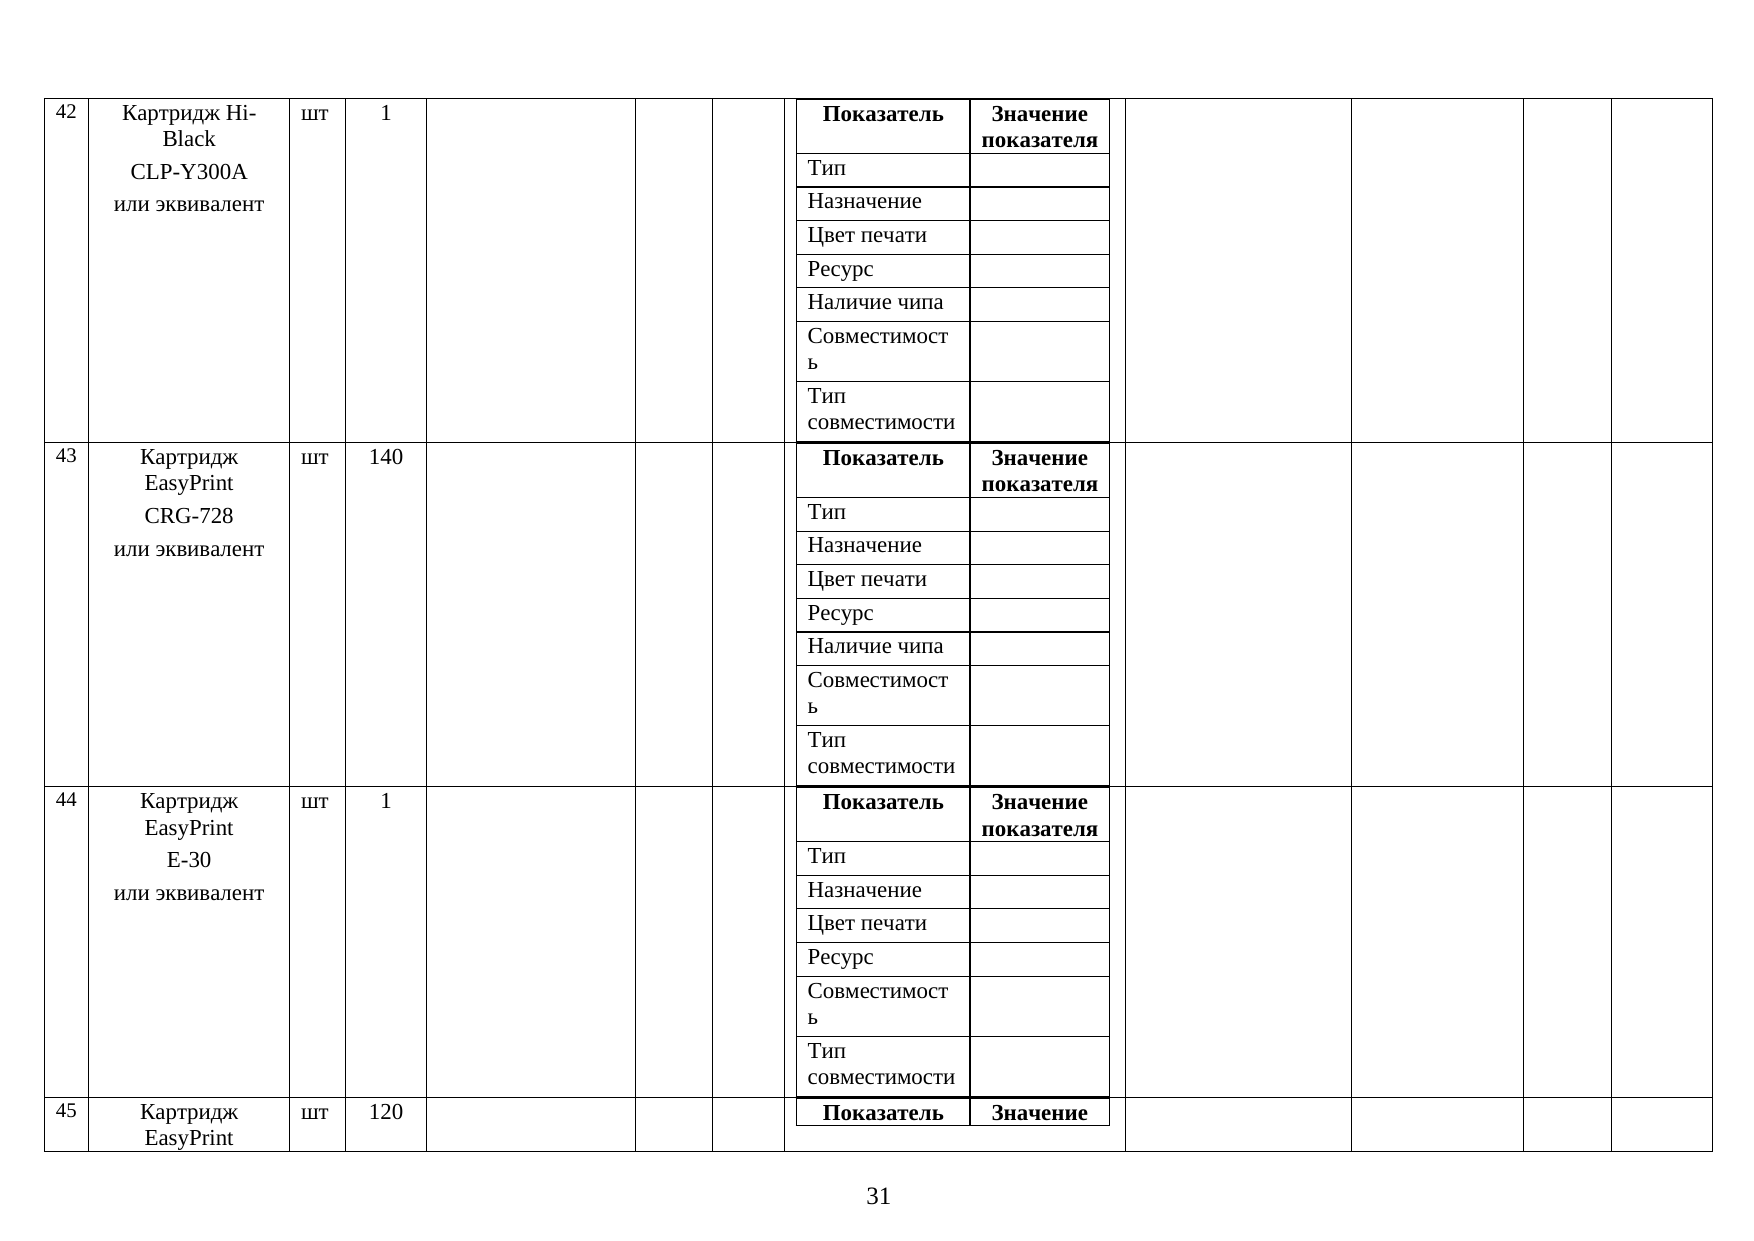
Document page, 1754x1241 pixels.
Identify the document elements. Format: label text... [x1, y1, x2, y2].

table_cell [1126, 99, 1351, 442]
table_cell [971, 100, 1109, 153]
table_cell [785, 1098, 1125, 1151]
table_cell [797, 288, 969, 321]
table_cell [1612, 443, 1712, 786]
table_cell [1352, 787, 1523, 1097]
table_cell [797, 876, 969, 908]
table_cell Картридж EasyPrint E-30 или эквивалент [89, 787, 289, 1097]
table_cell 120 [346, 1098, 426, 1151]
table_cell [971, 666, 1109, 725]
table_cell [797, 322, 969, 381]
table_cell шт [290, 787, 345, 1097]
table_cell [785, 443, 796, 786]
table_cell [797, 909, 969, 942]
table_cell [971, 382, 1109, 441]
table_cell [636, 99, 712, 442]
table_cell [1110, 787, 1125, 1097]
table_cell [713, 99, 784, 442]
table_cell [797, 100, 969, 153]
table_cell [785, 99, 796, 442]
table_cell [797, 977, 969, 1036]
table_cell 1 [346, 99, 426, 442]
table_cell [971, 1037, 1109, 1096]
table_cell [89, 1098, 289, 1151]
table_cell [797, 726, 969, 785]
table_cell [971, 221, 1109, 254]
table_cell шт [290, 1098, 345, 1151]
table_cell [971, 599, 1109, 631]
table_cell [427, 1098, 635, 1151]
table_cell [1126, 443, 1351, 786]
table_cell [971, 322, 1109, 381]
table_cell [971, 943, 1109, 976]
table_cell [971, 565, 1109, 598]
table_cell [971, 288, 1109, 321]
table_cell [427, 99, 635, 442]
table_cell [1524, 1098, 1611, 1151]
table_cell [636, 787, 712, 1097]
table_cell 140 [346, 443, 426, 786]
table_cell [1126, 787, 1351, 1097]
table_cell [797, 188, 969, 220]
table_cell [785, 787, 796, 1097]
table_cell [797, 532, 969, 564]
table_cell [797, 498, 969, 531]
table_cell Картридж EasyPrint CRG-728 или эквивалент [89, 443, 289, 786]
table_cell [797, 154, 969, 186]
table_cell [971, 188, 1109, 220]
table_cell [1110, 443, 1125, 786]
table_cell [797, 221, 969, 254]
table_cell [427, 443, 635, 786]
table_cell [797, 842, 969, 875]
table_cell [797, 382, 969, 441]
table_cell [797, 565, 969, 598]
table_cell [971, 532, 1109, 564]
table_cell 44 [45, 787, 88, 1097]
table_cell [797, 943, 969, 976]
table_cell [971, 726, 1109, 785]
table_cell [797, 444, 969, 497]
table_cell шт [290, 99, 345, 442]
table_cell [636, 1098, 712, 1151]
table_cell [1524, 443, 1611, 786]
table_cell [797, 788, 969, 841]
table_cell [1126, 1098, 1351, 1151]
table_cell Картридж Hi-Black CLP-Y300A или эквивалент [89, 99, 289, 442]
table_cell [713, 787, 784, 1097]
table_cell [636, 443, 712, 786]
table_cell [1612, 787, 1712, 1097]
table_cell [971, 909, 1109, 942]
table_cell 42 [45, 99, 88, 442]
table_cell [971, 255, 1109, 287]
table_cell [427, 787, 635, 1097]
table_cell [797, 599, 969, 631]
table_cell [797, 633, 969, 665]
table_cell [971, 633, 1109, 665]
table_cell [797, 255, 969, 287]
table_cell 45 [45, 1098, 88, 1151]
table_cell [1352, 1098, 1523, 1151]
table_cell [1352, 99, 1523, 442]
table_cell [1352, 443, 1523, 786]
table_cell [1524, 787, 1611, 1097]
table_cell [797, 666, 969, 725]
table_cell шт [290, 443, 345, 786]
table_cell 43 [45, 443, 88, 786]
table_cell [1612, 1098, 1712, 1151]
table_cell [971, 842, 1109, 875]
table_cell [1524, 99, 1611, 442]
table_cell [713, 443, 784, 786]
table_cell 1 [346, 787, 426, 1097]
table_cell [797, 1037, 969, 1096]
table_cell [713, 1098, 784, 1151]
table_cell [971, 788, 1109, 841]
table_cell [971, 876, 1109, 908]
table_cell [971, 154, 1109, 186]
table_cell [1612, 99, 1712, 442]
table_cell [971, 444, 1109, 497]
table_cell [1110, 99, 1125, 442]
table_cell [971, 498, 1109, 531]
table_cell [971, 977, 1109, 1036]
